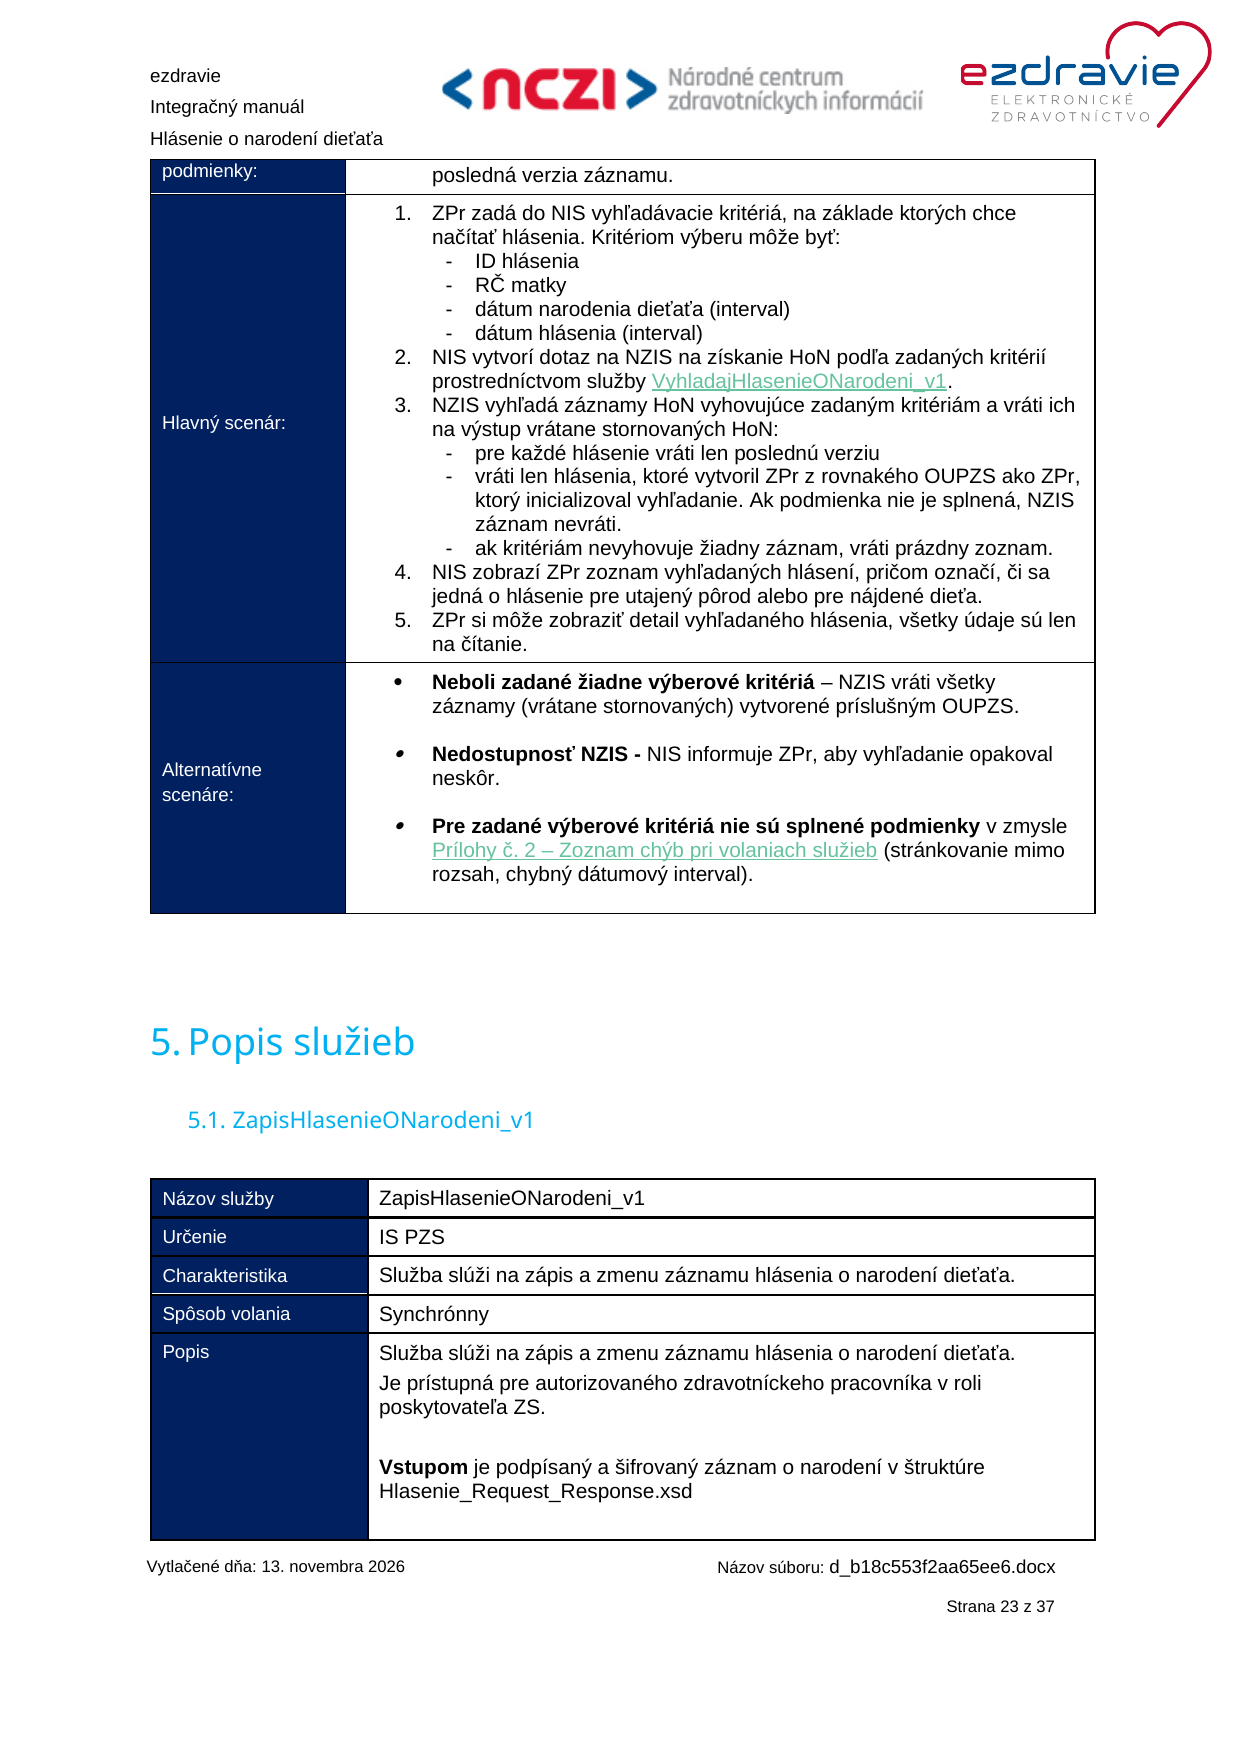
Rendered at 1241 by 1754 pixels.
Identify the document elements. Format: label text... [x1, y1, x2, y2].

picture [961, 21, 1212, 128]
table_cell IS PZS [369, 1219, 1094, 1255]
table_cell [346, 160, 1094, 193]
subtitle ZapisHlasenieONarodeni_v1 [187, 1104, 1090, 1135]
table_header ZapisHlasenieONarodeni_v1 [369, 1180, 1094, 1216]
table_header Názov služby [152, 1180, 367, 1216]
table_cell Charakteristika [152, 1257, 367, 1293]
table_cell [369, 1334, 1094, 1539]
table_cell Alternatívne scenáre: [151, 663, 345, 913]
table_cell ZPr zadá do NIS vyhľadávacie kritériá, na základe ktorých chce načítať hlásenia. Kritériom výberu môže byť: ID hlásenia RČ matky dátum narodenia dieťaťa (interval) dátum hlásenia (interval) NIS vytvorí dotaz na NZIS na získanie HoN podľa zadaných kritérií prostredníctvom služby VyhladajHlasenieONarodeni_v1. NZIS vyhľadá záznamy HoN vyhovujúce zadaným kritériám a vráti ich na výstup vrátane stornovaných HoN: pre každé hlásenie vráti len poslednú verziu vráti len hlásenia, ktoré vytvoril ZPr z rovnakého OUPZS ako ZPr, ktorý inicializoval vyhľadanie. Ak podmienka nie je splnená, NZIS záznam nevráti. ak kritériám nevyhovuje žiadny záznam, vráti prázdny zoznam. NIS zobrazí ZPr zoznam vyhľadaných hlásení, pričom označí, či sa jedná o hlásenie pre utajený pôrod alebo pre nájdené dieťa. ZPr si môže zobraziť detail vyhľadaného hlásenia, všetky údaje sú len na čítanie. [346, 195, 1094, 662]
table_cell Služba slúži na zápis a zmenu záznamu hlásenia o narodení dieťaťa. [369, 1257, 1094, 1293]
picture [442, 67, 924, 114]
table_cell Neboli zadané žiadne výberové kritériá – NZIS vráti všetky záznamy (vrátane stornovaných) vytvorené príslušným OUPZS. Nedostupnosť NZIS - NIS informuje ZPr, aby vyhľadanie opakoval neskôr. Pre zadané výberové kritériá nie sú splnené podmienky v zmysle Prílohy č. 2 – Zoznam chýb pri volaniach služieb (stránkovanie mimo rozsah, chybný dátumový interval). [346, 663, 1094, 913]
table_cell Určenie [152, 1219, 367, 1255]
table_cell Hlavný scenár: [151, 195, 345, 662]
subtitle Popis služieb [150, 1015, 1090, 1066]
table_cell Synchrónny [369, 1296, 1094, 1332]
table_cell Výstupné podmienky: [151, 160, 345, 193]
table_cell Popis [152, 1334, 367, 1539]
table_cell Spôsob volania [152, 1296, 367, 1332]
